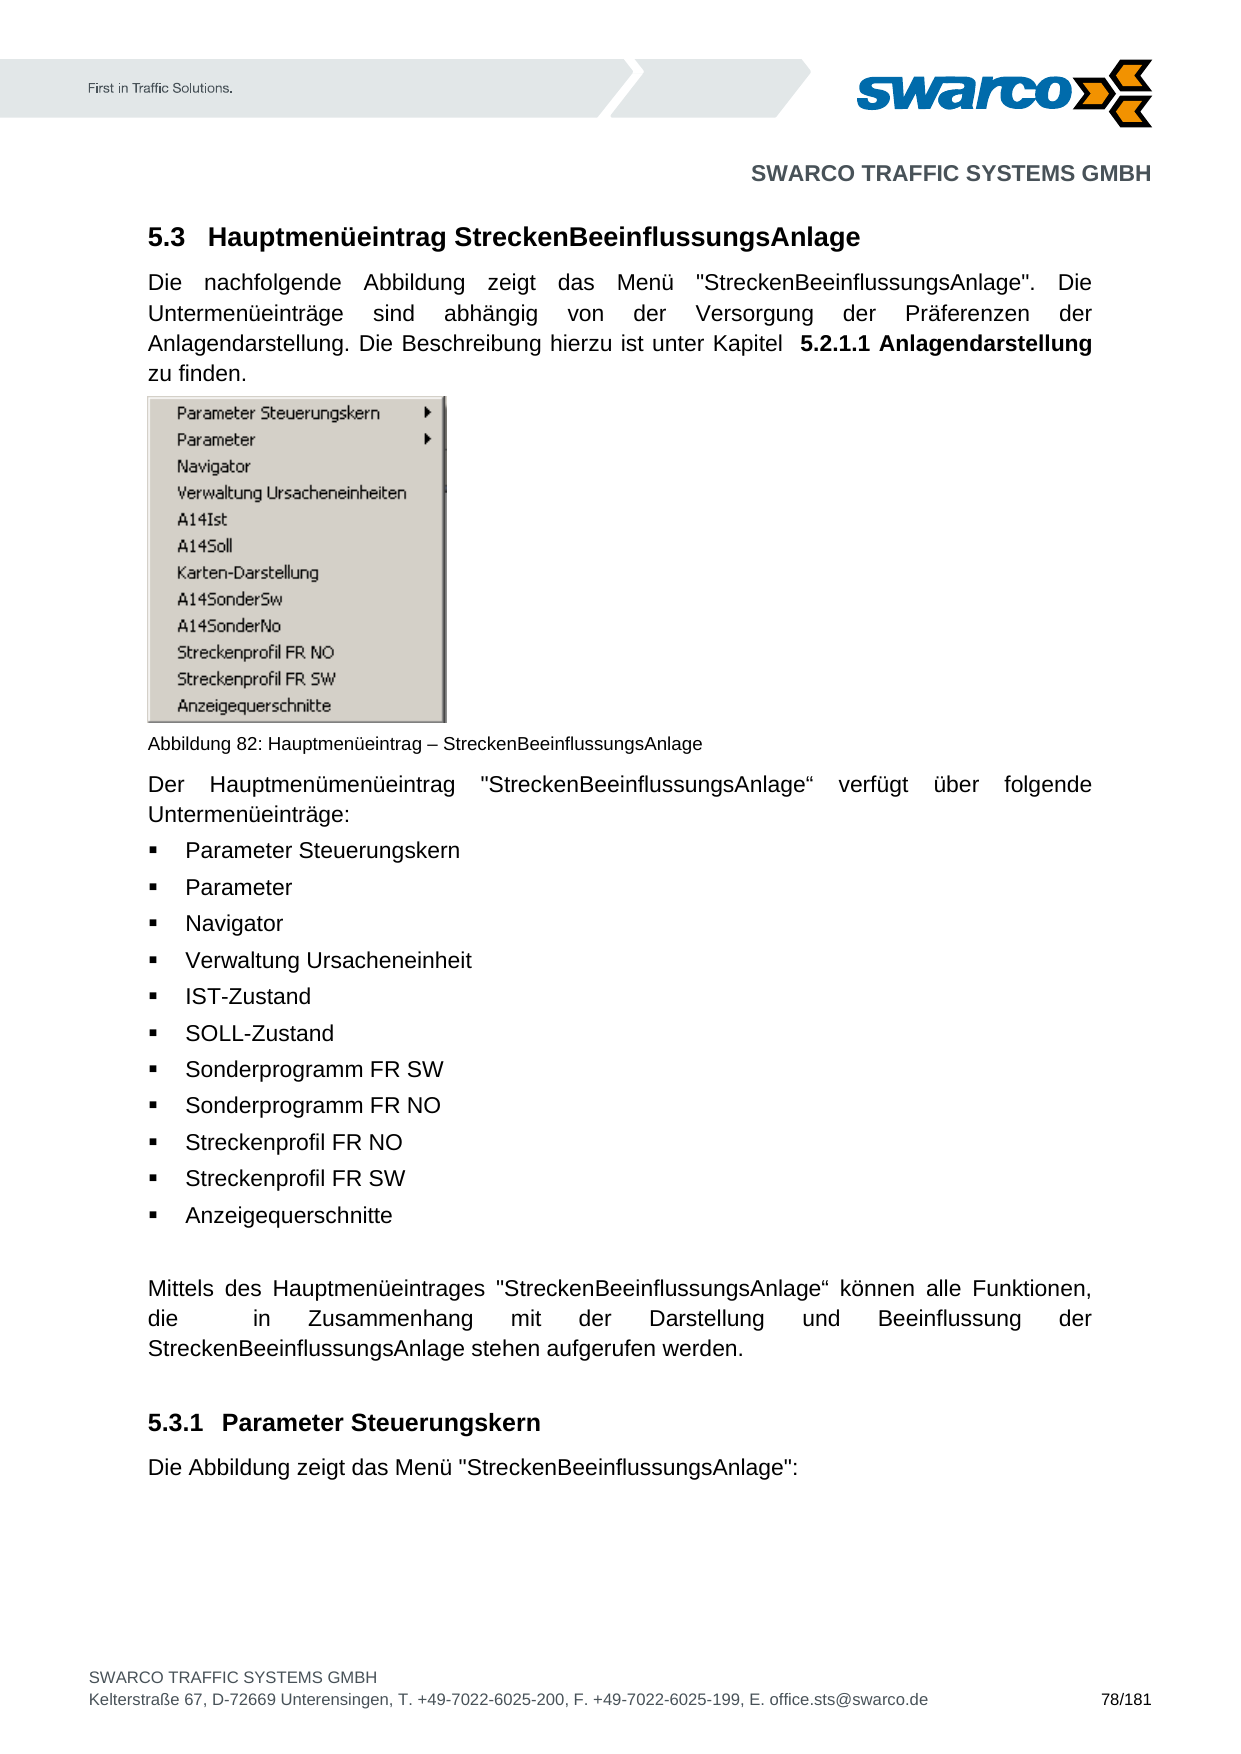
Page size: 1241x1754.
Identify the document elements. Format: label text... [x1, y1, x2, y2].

text SOLL-Zustand [148, 1019, 1092, 1046]
text Navigator [148, 910, 1092, 936]
text Parameter [148, 874, 1092, 900]
text Anzeigequerschnitte [148, 1202, 1092, 1228]
text Sonderprogramm FR SW [148, 1056, 1092, 1082]
text Streckenprofil FR NO [148, 1129, 1092, 1155]
text Die nachfolgende Abbildung zeigt das Menü "StreckenBeeinflussungsAnlage". Die Untermenüeinträge sind abhängig von der Versorgung der Präferenzen der Anlagendarstellung. Die Beschreibung hierzu ist unter Kapitel 5.2.1.1 Anlagendarstellung zu finden. [148, 269, 1092, 386]
text Streckenprofil FR SW [148, 1165, 1092, 1192]
text Abbildung 82: Hauptmenüeintrag – StreckenBeeinflussungsAnlage [148, 733, 1092, 755]
text Parameter Steuerungskern [148, 837, 1092, 863]
subtitle Parameter Steuerungskern [148, 1408, 1092, 1437]
text IST-Zustand [148, 983, 1092, 1009]
text Die Abbildung zeigt das Menü "StreckenBeeinflussungsAnlage": [148, 1453, 1092, 1480]
text Sonderprogramm FR NO [148, 1092, 1092, 1119]
text Mittels des Hauptmenüeintrages "StreckenBeeinflussungsAnlage“ können alle Funktionen, die in Zusammenhang mit der Darstellung und Beeinflussung der StreckenBeeinflussungsAnlage stehen aufgerufen werden. [148, 1275, 1092, 1361]
picture [147, 396, 447, 723]
text Verwaltung Ursacheneinheit [148, 947, 1092, 973]
subtitle Hauptmenüeintrag StreckenBeeinflussungsAnlage [148, 221, 1092, 252]
text Der Hauptmenümenüeintrag "StreckenBeeinflussungsAnlage“ verfügt über folgende Untermenüeinträge: [148, 771, 1092, 827]
